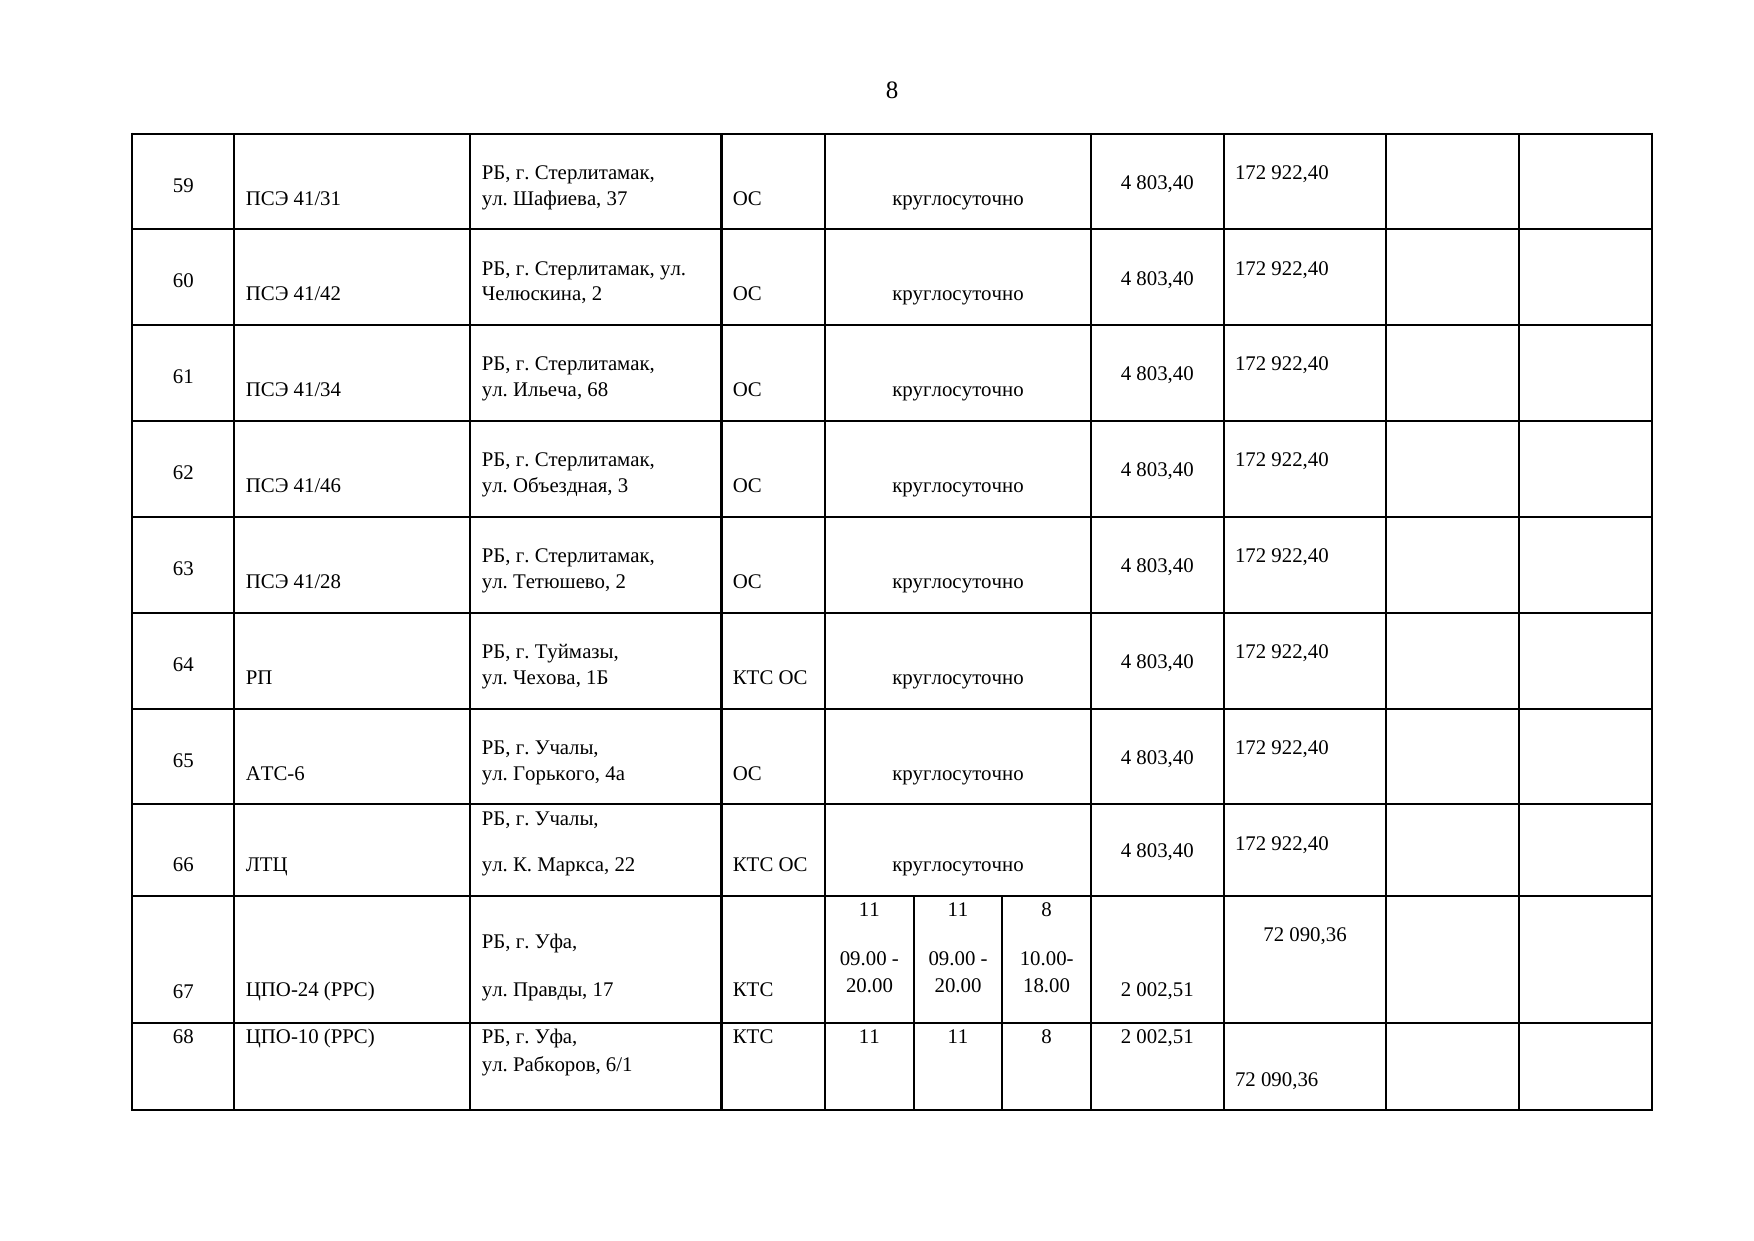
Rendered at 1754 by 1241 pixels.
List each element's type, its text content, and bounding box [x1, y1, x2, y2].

table_cell ПСЭ 41/34 [235, 326, 469, 420]
table_cell [1520, 518, 1651, 612]
table_cell [1387, 614, 1518, 707]
table_cell ОС [723, 230, 824, 324]
table_cell [1387, 135, 1518, 228]
table_cell КТС ОС [723, 614, 824, 707]
table_cell 8 10.00-18.00 [1003, 1024, 1090, 1109]
table_cell 2 002,51 [1092, 897, 1223, 1022]
table_cell 172 922,40 [1225, 614, 1385, 707]
table_cell РБ, г. Уфа, ул. Правды, 17 [471, 897, 720, 1022]
table_cell [1520, 710, 1651, 803]
table_cell ЛТЦ [235, 805, 469, 895]
table_cell 4 803,40 [1092, 710, 1223, 803]
table_cell 72 090,36 [1225, 1024, 1385, 1109]
table_cell 172 922,40 [1225, 422, 1385, 516]
table_cell АТС-6 [235, 710, 469, 803]
table_cell круглосуточно [826, 710, 1090, 803]
table_cell 61 [133, 326, 233, 420]
table_cell ОС [723, 135, 824, 228]
table_cell ПСЭ 41/42 [235, 230, 469, 324]
table_cell 4 803,40 [1092, 614, 1223, 707]
table_cell ЦПО-10 (РРС) [235, 1024, 469, 1109]
table_cell ОС [723, 710, 824, 803]
table_cell 4 803,40 [1092, 326, 1223, 420]
table_cell ОС [723, 422, 824, 516]
table_cell РБ, г. Стерлитамак, ул. Объездная, 3 [471, 422, 720, 516]
table_cell ПСЭ 41/28 [235, 518, 469, 612]
table_cell ПСЭ 41/31 [235, 135, 469, 228]
table_cell 59 [133, 135, 233, 228]
table_cell 62 [133, 422, 233, 516]
table_cell 4 803,40 [1092, 805, 1223, 895]
table_cell РБ, г. Стерлитамак, ул. Шафиева, 37 [471, 135, 720, 228]
table_cell 4 803,40 [1092, 230, 1223, 324]
table_cell 4 803,40 [1092, 422, 1223, 516]
table_cell 72 090,36 [1225, 897, 1385, 1022]
table_cell КТС ОС [723, 805, 824, 895]
table_cell ОС [723, 326, 824, 420]
table_cell [1520, 805, 1651, 895]
table_cell 172 922,40 [1225, 805, 1385, 895]
table_cell [1520, 230, 1651, 324]
table_cell [1520, 614, 1651, 707]
table_cell 63 [133, 518, 233, 612]
table_cell РБ, г. Туймазы, ул. Чехова, 1Б [471, 614, 720, 707]
table_cell [1520, 897, 1651, 1022]
table_cell 172 922,40 [1225, 710, 1385, 803]
table_cell 172 922,40 [1225, 135, 1385, 228]
table_cell 8 10.00-18.00 [1003, 897, 1090, 1022]
table_cell 64 [133, 614, 233, 707]
table_cell РБ, г. Учалы, ул. Горького, 4а [471, 710, 720, 803]
table_cell ЦПО-24 (РРС) [235, 897, 469, 1022]
table_cell круглосуточно [826, 614, 1090, 707]
table_cell ПСЭ 41/46 [235, 422, 469, 516]
table_cell [1387, 326, 1518, 420]
table_cell [1520, 1024, 1651, 1109]
table_cell РБ, г. Стерлитамак, ул. Тетюшево, 2 [471, 518, 720, 612]
table_cell круглосуточно [826, 230, 1090, 324]
table_cell 66 [133, 805, 233, 895]
table_cell 172 922,40 [1225, 518, 1385, 612]
table_cell 11 09.00 -20.00 [915, 1024, 1001, 1109]
table_cell 11 09.00 -20.00 [826, 1024, 913, 1109]
table_cell КТС [723, 1024, 824, 1109]
table_cell 60 [133, 230, 233, 324]
table_cell РБ, г. Стерлитамак, ул. Ильеча, 68 [471, 326, 720, 420]
table_cell 172 922,40 [1225, 326, 1385, 420]
table_cell 11 09.00 -20.00 [826, 897, 913, 1022]
table_cell [1520, 422, 1651, 516]
table_cell круглосуточно [826, 805, 1090, 895]
table_cell [1387, 230, 1518, 324]
table_cell [1387, 422, 1518, 516]
table_cell РБ, г. Учалы, ул. К. Маркса, 22 [471, 805, 720, 895]
table_cell 67 [133, 897, 233, 1022]
table_cell 172 922,40 [1225, 230, 1385, 324]
table_cell РП [235, 614, 469, 707]
table_cell [1387, 897, 1518, 1022]
table_cell ОС [723, 518, 824, 612]
table_cell КТС [723, 897, 824, 1022]
table_cell 65 [133, 710, 233, 803]
table_cell 2 002,51 [1092, 1024, 1223, 1109]
table_cell круглосуточно [826, 422, 1090, 516]
table_cell круглосуточно [826, 135, 1090, 228]
table_cell [1520, 135, 1651, 228]
table_cell [1387, 518, 1518, 612]
table_cell [1387, 805, 1518, 895]
table_cell 68 [133, 1024, 233, 1109]
table_cell круглосуточно [826, 326, 1090, 420]
table_cell [1520, 326, 1651, 420]
table_cell [1387, 1024, 1518, 1109]
table_cell круглосуточно [826, 518, 1090, 612]
table_cell РБ, г. Стерлитамак, ул. Челюскина, 2 [471, 230, 720, 324]
table_cell [1387, 710, 1518, 803]
table_cell 11 09.00 -20.00 [915, 897, 1001, 1022]
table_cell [471, 1024, 720, 1109]
table_cell 4 803,40 [1092, 135, 1223, 228]
table_cell 4 803,40 [1092, 518, 1223, 612]
